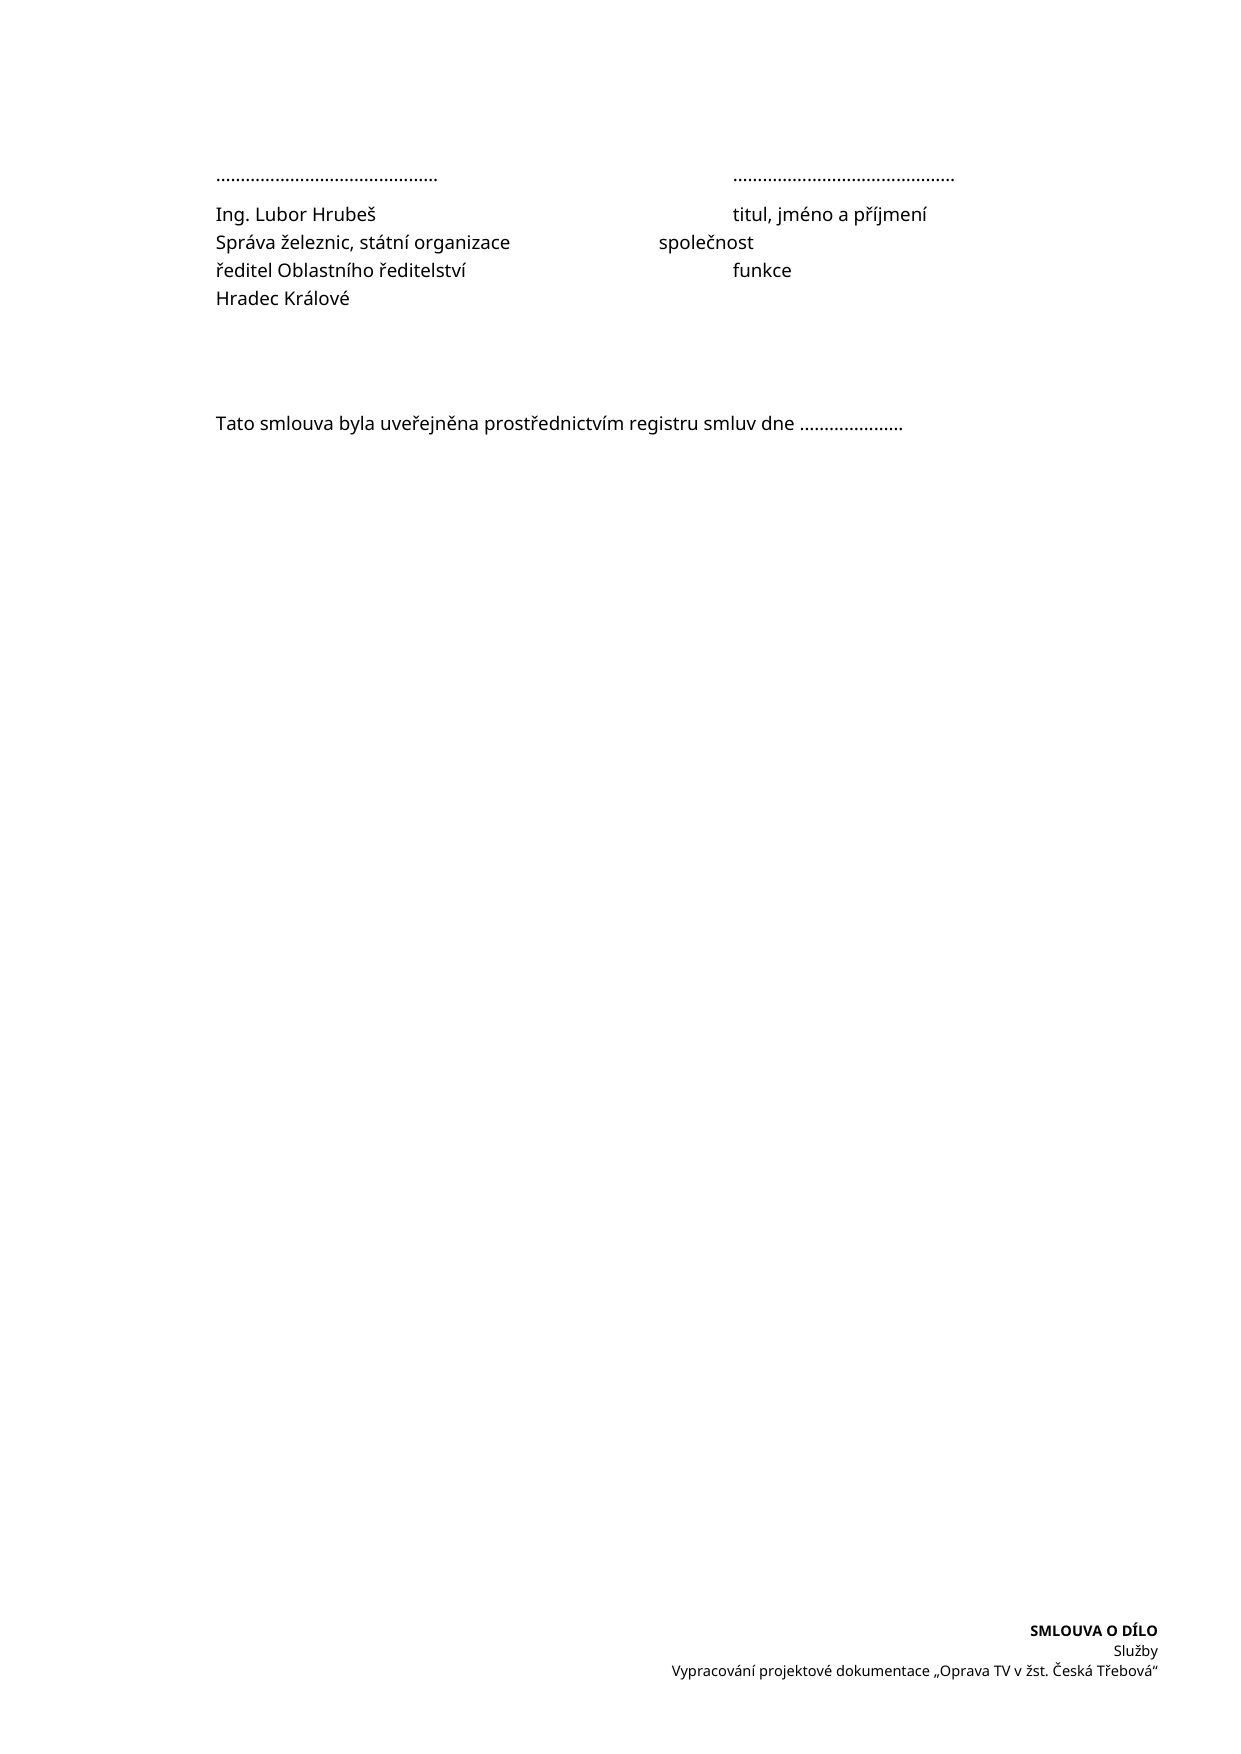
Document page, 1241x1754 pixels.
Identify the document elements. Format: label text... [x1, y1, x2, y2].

text Tato smlouva byla uveřejněna prostřednictvím registru smluv dne ………………… [216, 410, 1122, 436]
text Ing. Lubor Hrubeš titul, jméno a příjmení [216, 202, 1122, 227]
text ……………………………………… ……………………………………… [216, 161, 1122, 187]
text Správa železnic, státní organizace společnost [216, 230, 1122, 255]
text ředitel Oblastního ředitelství funkce [216, 258, 1122, 283]
text Hradec Králové [216, 286, 1122, 311]
